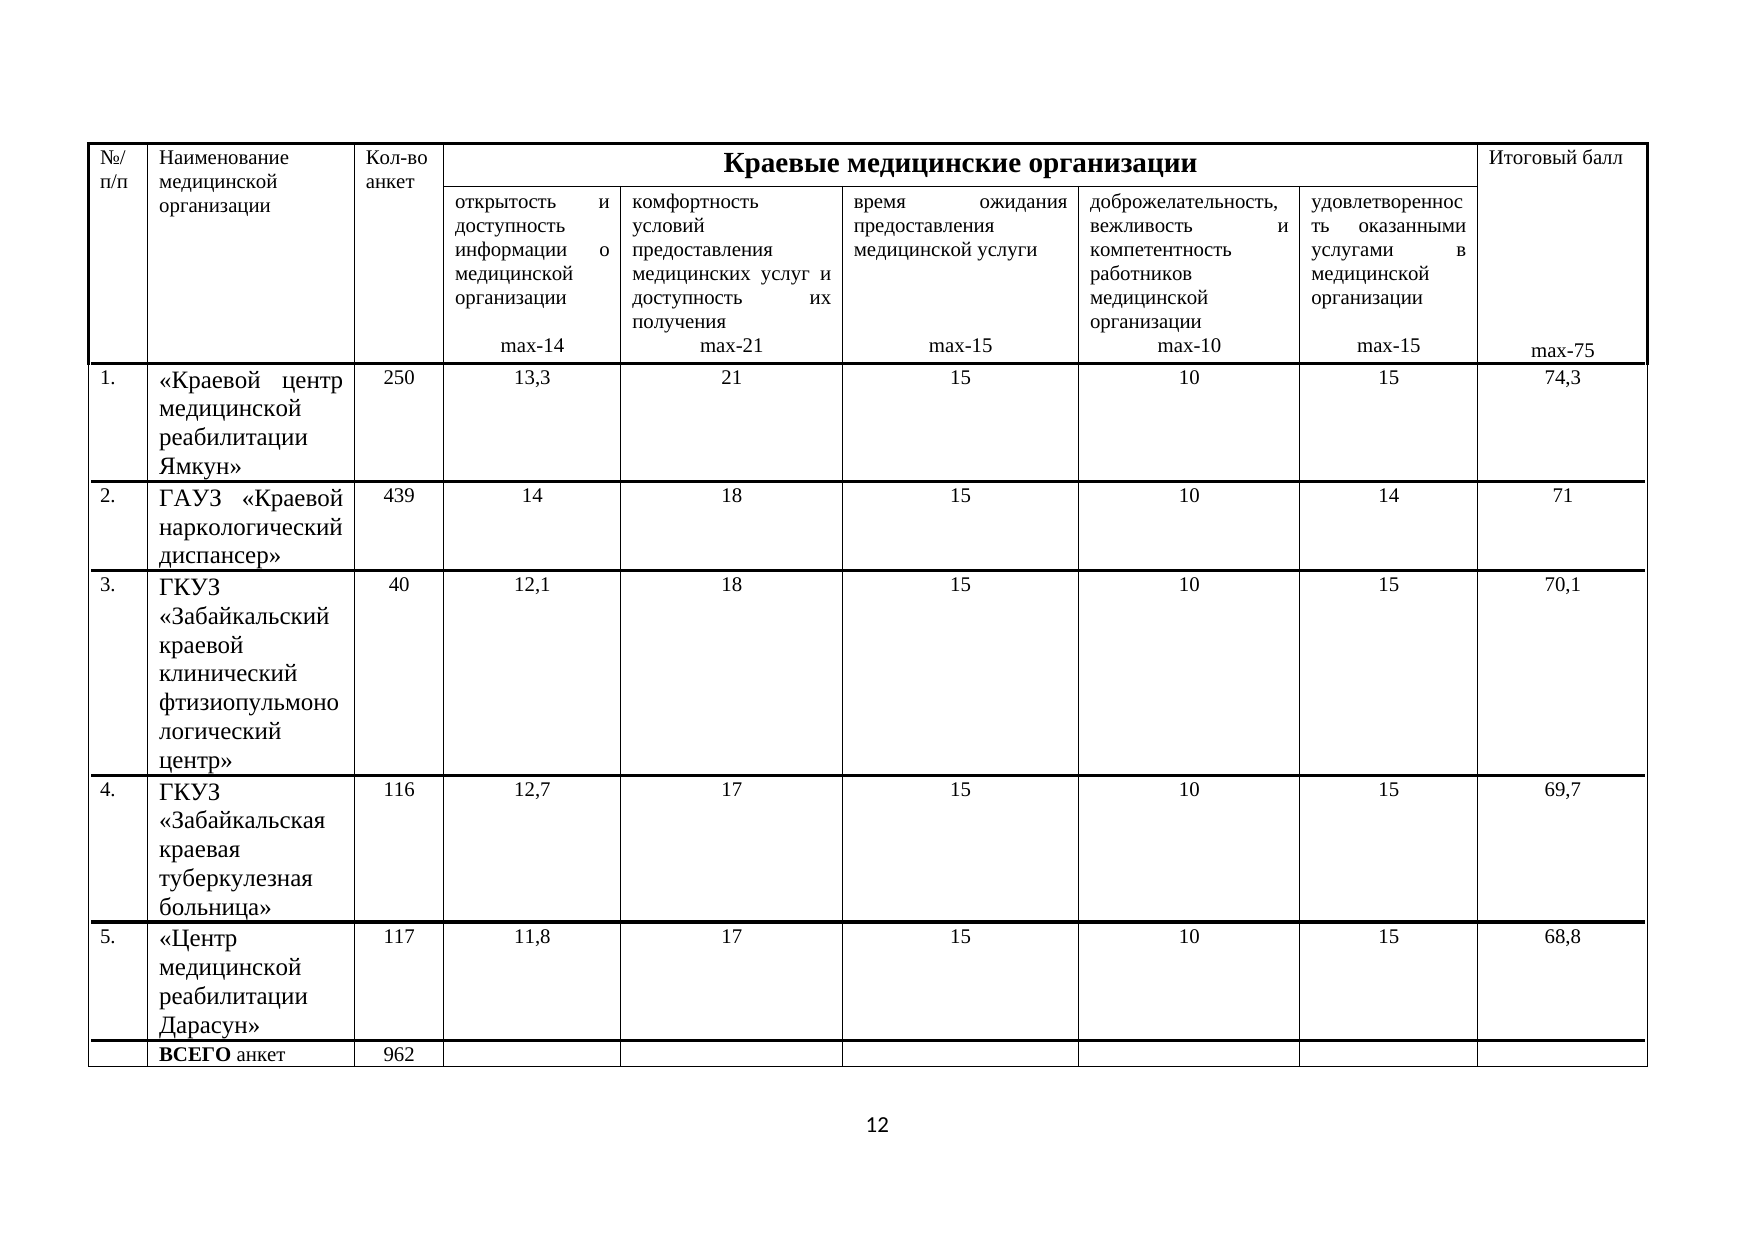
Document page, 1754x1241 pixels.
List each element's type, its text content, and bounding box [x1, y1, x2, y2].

table_cell [444, 1042, 620, 1066]
table_cell 116 [355, 777, 443, 920]
table_cell 13,3 [444, 365, 620, 480]
table_cell ГАУЗ «Краевой наркологический диспансер» [148, 483, 354, 569]
table_cell 250 [355, 365, 443, 480]
table_cell 10 [1079, 777, 1299, 920]
table_cell открытость и доступность информации о медицинской организации max-14 [444, 187, 620, 362]
table_cell 962 [355, 1042, 443, 1066]
table_cell время ожидания предоставления медицинской услуги max-15 [843, 187, 1078, 362]
table_header Итоговый балл max-75 [1478, 145, 1646, 362]
table_cell 15 [843, 483, 1078, 569]
table_cell 5. [89, 920, 147, 1038]
table_cell [1079, 1042, 1299, 1066]
table_cell 15 [1300, 365, 1477, 480]
table_cell «Центр медицинской реабилитации Дарасун» [148, 924, 354, 1038]
table_cell 69,7 [1478, 774, 1647, 920]
table_cell 18 [621, 572, 842, 773]
table_cell 12,1 [444, 572, 620, 773]
table_cell 17 [621, 924, 842, 1038]
table_cell 15 [843, 924, 1078, 1038]
table_cell ВСЕГО анкет [148, 1042, 354, 1066]
table_cell 12,7 [444, 777, 620, 920]
table_cell 70,1 [1478, 569, 1647, 773]
table_cell 17 [621, 777, 842, 920]
table_cell 15 [1300, 572, 1477, 773]
table_cell 117 [355, 924, 443, 1038]
table_cell 1. [89, 362, 147, 480]
table_header №/ п/п [90, 145, 147, 362]
table_cell [89, 1039, 147, 1066]
table_header Кол-во анкет [355, 145, 443, 362]
table_cell ГКУЗ «Забайкальский краевой клинический фтизиопульмонологический центр» [148, 572, 354, 773]
table_cell доброжелательность, вежливость и компетентность работников медицинской организации max-10 [1079, 187, 1299, 362]
table_header Краевые медицинские организации [444, 145, 1477, 186]
table_cell 10 [1079, 483, 1299, 569]
table_cell 15 [1300, 924, 1477, 1038]
table_cell 68,8 [1478, 920, 1647, 1038]
table_cell 10 [1079, 572, 1299, 773]
table_cell 15 [843, 777, 1078, 920]
table_cell 11,8 [444, 924, 620, 1038]
table_cell [1478, 1039, 1647, 1066]
table_cell 2. [89, 480, 147, 569]
table_cell «Краевой центр медицинской реабилитации Ямкун» [148, 365, 354, 480]
table_cell 21 [621, 365, 842, 480]
table_cell 3. [89, 569, 147, 773]
table_cell 10 [1079, 365, 1299, 480]
table_cell 439 [355, 483, 443, 569]
table_cell удовлетворенность оказанными услугами в медицинской организации max-15 [1300, 187, 1477, 362]
table_cell 14 [1300, 483, 1477, 569]
table_cell 40 [355, 572, 443, 773]
table_cell 14 [444, 483, 620, 569]
table_header Наименование медицинской организации [148, 145, 354, 362]
table_cell комфортность условий предоставления медицинских услуг и доступность их получения max-21 [621, 187, 842, 362]
table_cell 71 [1478, 480, 1647, 569]
table_cell 74,3 [1478, 362, 1647, 480]
table_cell 18 [621, 483, 842, 569]
table_cell 15 [843, 572, 1078, 773]
table_cell ГКУЗ «Забайкальская краевая туберкулезная больница» [148, 777, 354, 920]
table_cell 15 [843, 365, 1078, 480]
table_cell 15 [1300, 777, 1477, 920]
table_cell 10 [1079, 924, 1299, 1038]
table_cell [843, 1042, 1078, 1066]
table_cell [1300, 1042, 1477, 1066]
table_cell [621, 1042, 842, 1066]
table_cell 4. [89, 774, 147, 920]
